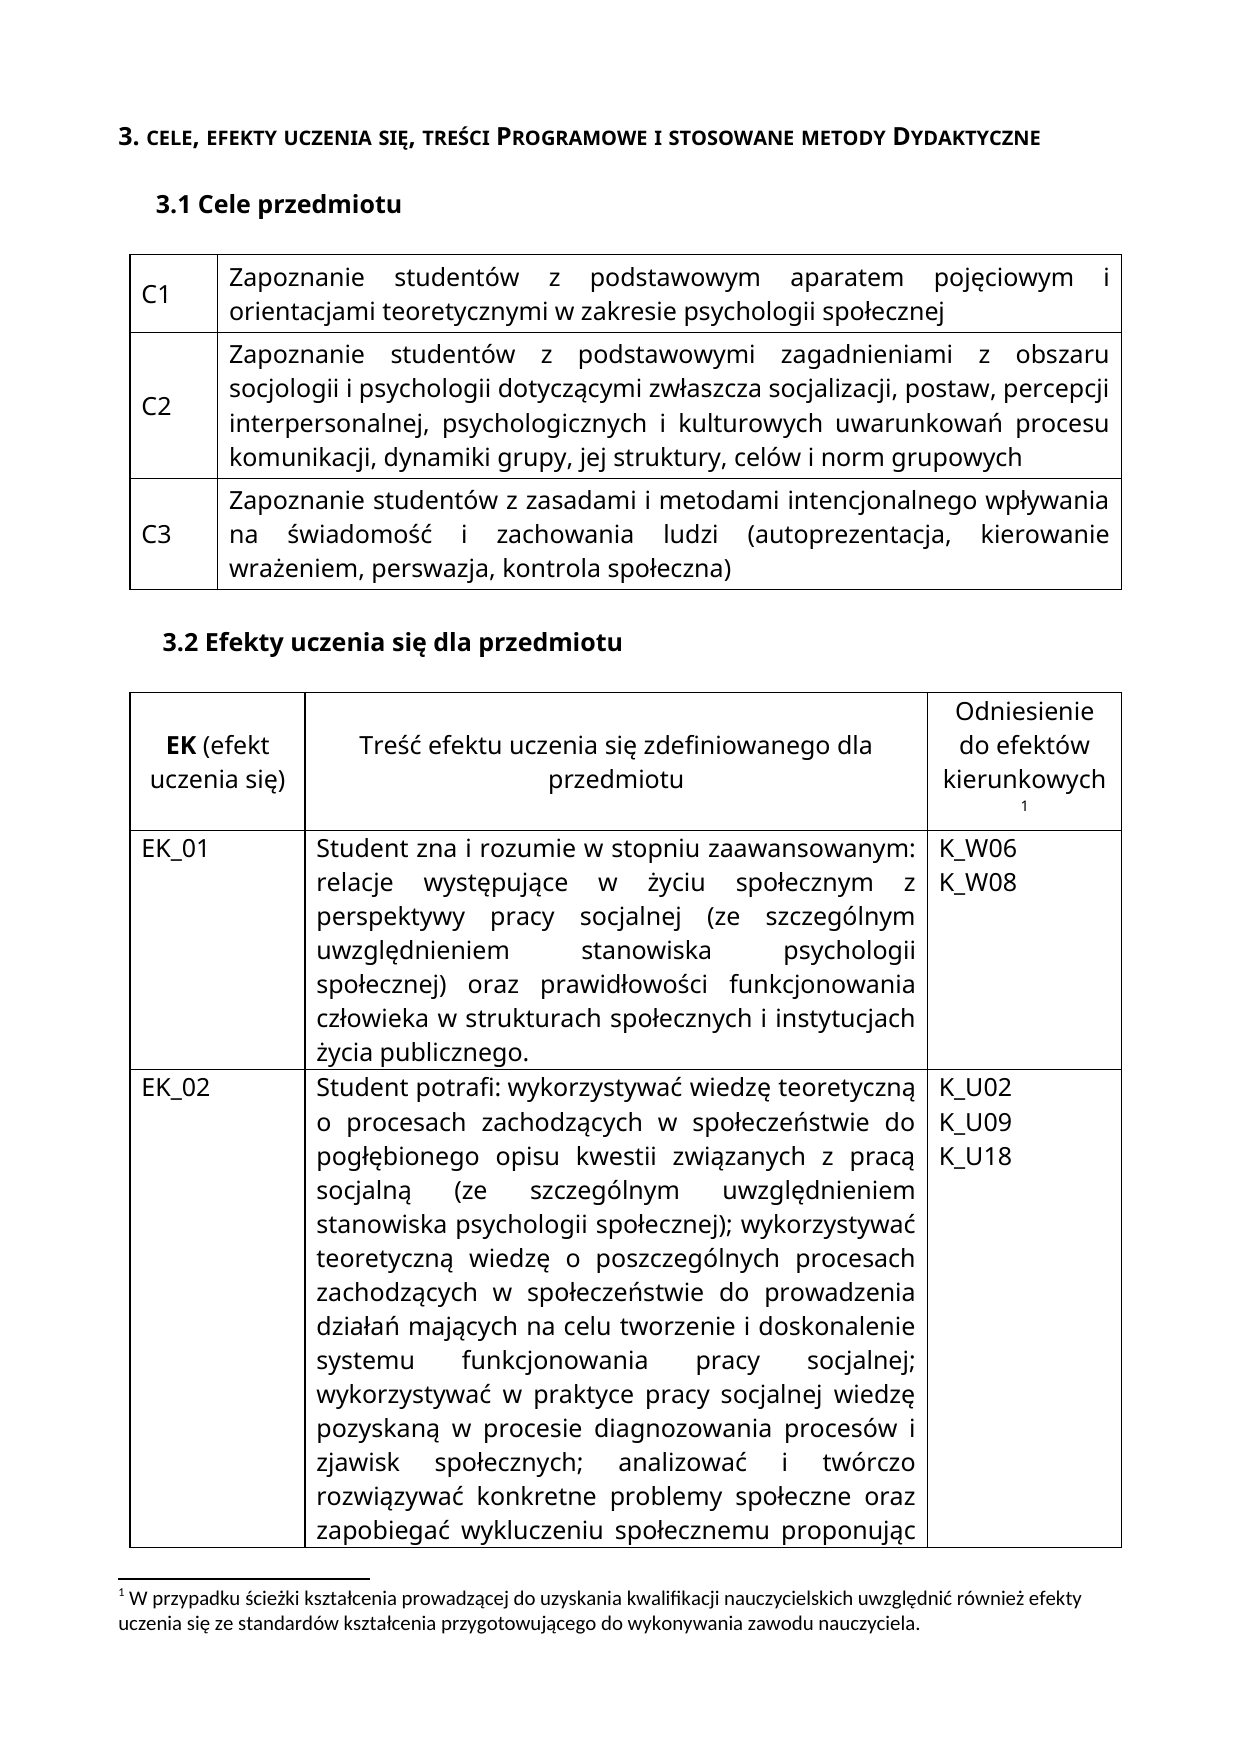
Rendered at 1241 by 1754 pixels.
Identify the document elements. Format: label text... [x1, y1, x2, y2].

table_cell K_W06 K_W08 [928, 831, 1121, 1069]
table_cell EK_01 [131, 831, 304, 1069]
table_header Odniesienie do efektów kierunkowych [928, 693, 1121, 829]
table_header EK (efekt uczenia się) [131, 693, 304, 829]
table_cell C3 [131, 479, 217, 589]
table_cell Student zna i rozumie w stopniu zaawansowanym: relacje występujące w życiu społecznym z perspektywy pracy socjalnej (ze szczególnym uwzględnieniem stanowiska psychologii społecznej) oraz prawidłowości funkcjonowania człowieka w strukturach społecznych i instytucjach życia publicznego. [306, 831, 927, 1069]
table_header C1 [131, 255, 217, 332]
text 3.1 Cele przedmiotu [156, 186, 1122, 220]
table_cell K_U02 K_U09 K_U18 [928, 1070, 1121, 1547]
text 3.2 Efekty uczenia się dla przedmiotu [162, 624, 1122, 658]
table_cell C2 [131, 333, 217, 477]
table_header Treść efektu uczenia się zdefiniowanego dla przedmiotu [306, 693, 927, 829]
table_header Zapoznanie studentów z podstawowym aparatem pojęciowym i orientacjami teoretycznymi w zakresie psychologii społecznej [218, 255, 1121, 332]
text 3. cele, efekty uczenia się, treści Programowe i stosowane metody Dydaktyczne [118, 118, 1122, 152]
table_cell EK_02 [131, 1070, 304, 1547]
table_cell Zapoznanie studentów z zasadami i metodami intencjonalnego wpływania na świadomość i zachowania ludzi (autoprezentacja, kierowanie wrażeniem, perswazja, kontrola społeczna) [218, 479, 1121, 589]
table_cell Zapoznanie studentów z podstawowymi zagadnieniami z obszaru socjologii i psychologii dotyczącymi zwłaszcza socjalizacji, postaw, percepcji interpersonalnej, psychologicznych i kulturowych uwarunkowań procesu komunikacji, dynamiki grupy, jej struktury, celów i norm grupowych [218, 333, 1121, 477]
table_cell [306, 1070, 927, 1547]
